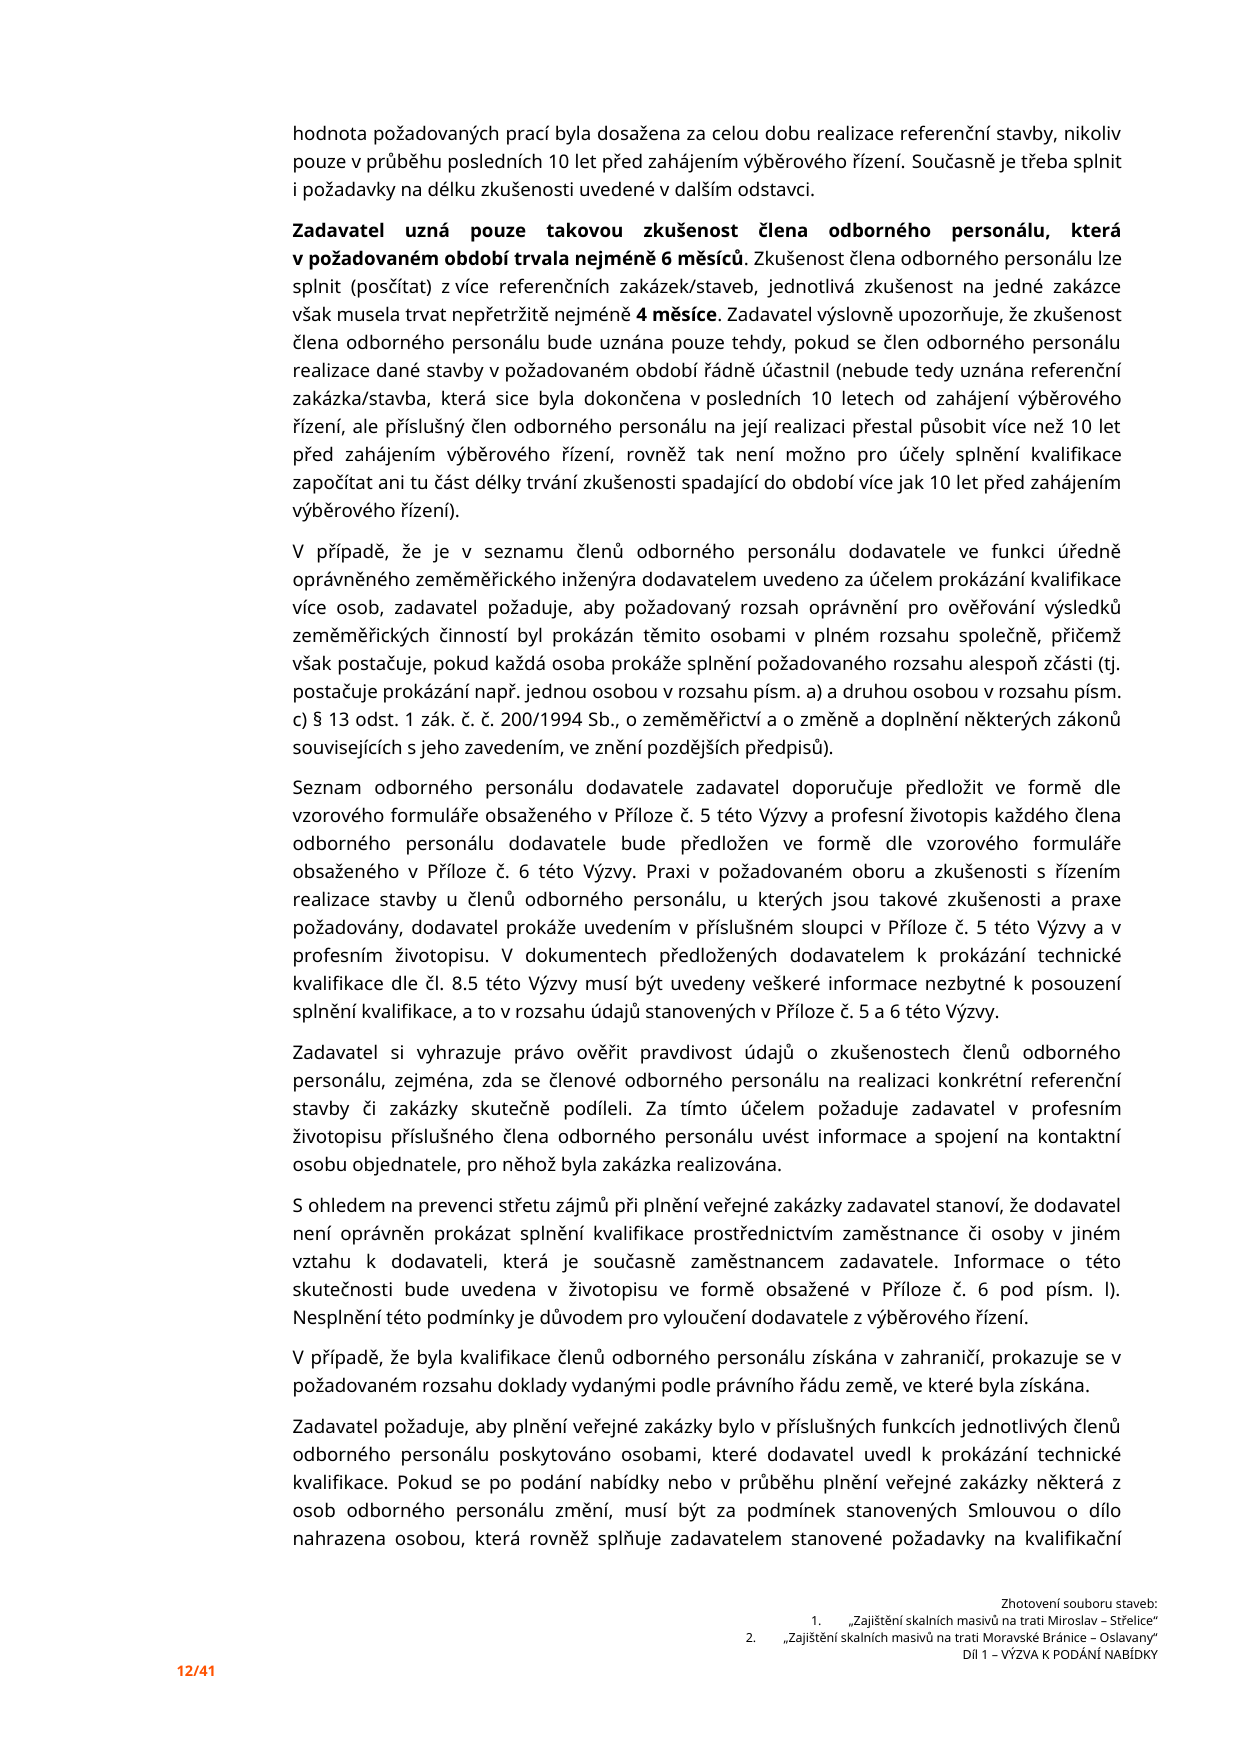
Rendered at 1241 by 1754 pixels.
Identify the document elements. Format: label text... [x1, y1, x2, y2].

text Zadavatel si vyhrazuje právo ověřit pravdivost údajů o zkušenostech členů odborného personálu, zejména, zda se členové odborného personálu na realizaci konkrétní referenční stavby či zakázky skutečně podíleli. Za tímto účelem požaduje zadavatel v profesním životopisu příslušného člena odborného personálu uvést informace a spojení na kontaktní osobu objednatele, pro něhož byla zakázka realizována. [292, 1039, 1122, 1177]
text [292, 1413, 1122, 1551]
text V případě, že byla kvalifikace členů odborného personálu získána v zahraničí, prokazuje se v požadovaném rozsahu doklady vydanými podle právního řádu země, ve které byla získána. [292, 1344, 1122, 1398]
text S ohledem na prevenci střetu zájmů při plnění veřejné zakázky zadavatel stanoví, že dodavatel není oprávněn prokázat splnění kvalifikace prostřednictvím zaměstnance či osoby v jiném vztahu k dodavateli, která je současně zaměstnancem zadavatele. Informace o této skutečnosti bude uvedena v životopisu ve formě obsažené v Příloze č. 6 pod písm. l). Nesplnění této podmínky je důvodem pro vyloučení dodavatele z výběrového řízení. [292, 1192, 1122, 1329]
text V případě, že je v seznamu členů odborného personálu dodavatele ve funkci úředně oprávněného zeměměřického inženýra dodavatelem uvedeno za účelem prokázání kvalifikace více osob, zadavatel požaduje, aby požadovaný rozsah oprávnění pro ověřování výsledků zeměměřických činností byl prokázán těmito osobami v plném rozsahu společně, přičemž však postačuje, pokud každá osoba prokáže splnění požadovaného rozsahu alespoň zčásti (tj. postačuje prokázání např. jednou osobou v rozsahu písm. a) a druhou osobou v rozsahu písm. c) § 13 odst. 1 zák. č. č. 200/1994 Sb., o zeměměřictví a o změně a doplnění některých zákonů souvisejících s jeho zavedením, ve znění pozdějších předpisů). [292, 538, 1122, 759]
text Zadavatel uzná pouze takovou zkušenost člena odborného personálu, která v požadovaném období trvala nejméně 6 měsíců. Zkušenost člena odborného personálu lze splnit (posčítat) z více referenčních zakázek/staveb, jednotlivá zkušenost na jedné zakázce však musela trvat nepřetržitě nejméně 4 měsíce. Zadavatel výslovně upozorňuje, že zkušenost člena odborného personálu bude uznána pouze tehdy, pokud se člen odborného personálu realizace dané stavby v požadovaném období řádně účastnil (nebude tedy uznána referenční zakázka/stavba, která sice byla dokončena v posledních 10 letech od zahájení výběrového řízení, ale příslušný člen odborného personálu na její realizaci přestal působit více než 10 let před zahájením výběrového řízení, rovněž tak není možno pro účely splnění kvalifikace započítat ani tu část délky trvání zkušenosti spadající do období více jak 10 let před zahájením výběrového řízení). [292, 217, 1122, 523]
text Seznam odborného personálu dodavatele zadavatel doporučuje předložit ve formě dle vzorového formuláře obsaženého v Příloze č. 5 této Výzvy a profesní životopis každého člena odborného personálu dodavatele bude předložen ve formě dle vzorového formuláře obsaženého v Příloze č. 6 této Výzvy. Praxi v požadovaném oboru a zkušenosti s řízením realizace stavby u členů odborného personálu, u kterých jsou takové zkušenosti a praxe požadovány, dodavatel prokáže uvedením v příslušném sloupci v Příloze č. 5 této Výzvy a v profesním životopisu. V dokumentech předložených dodavatelem k prokázání technické kvalifikace dle čl. 8.5 této Výzvy musí být uvedeny veškeré informace nezbytné k posouzení splnění kvalifikace, a to v rozsahu údajů stanovených v Příloze č. 5 a 6 této Výzvy. [292, 774, 1122, 1024]
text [292, 121, 1122, 202]
